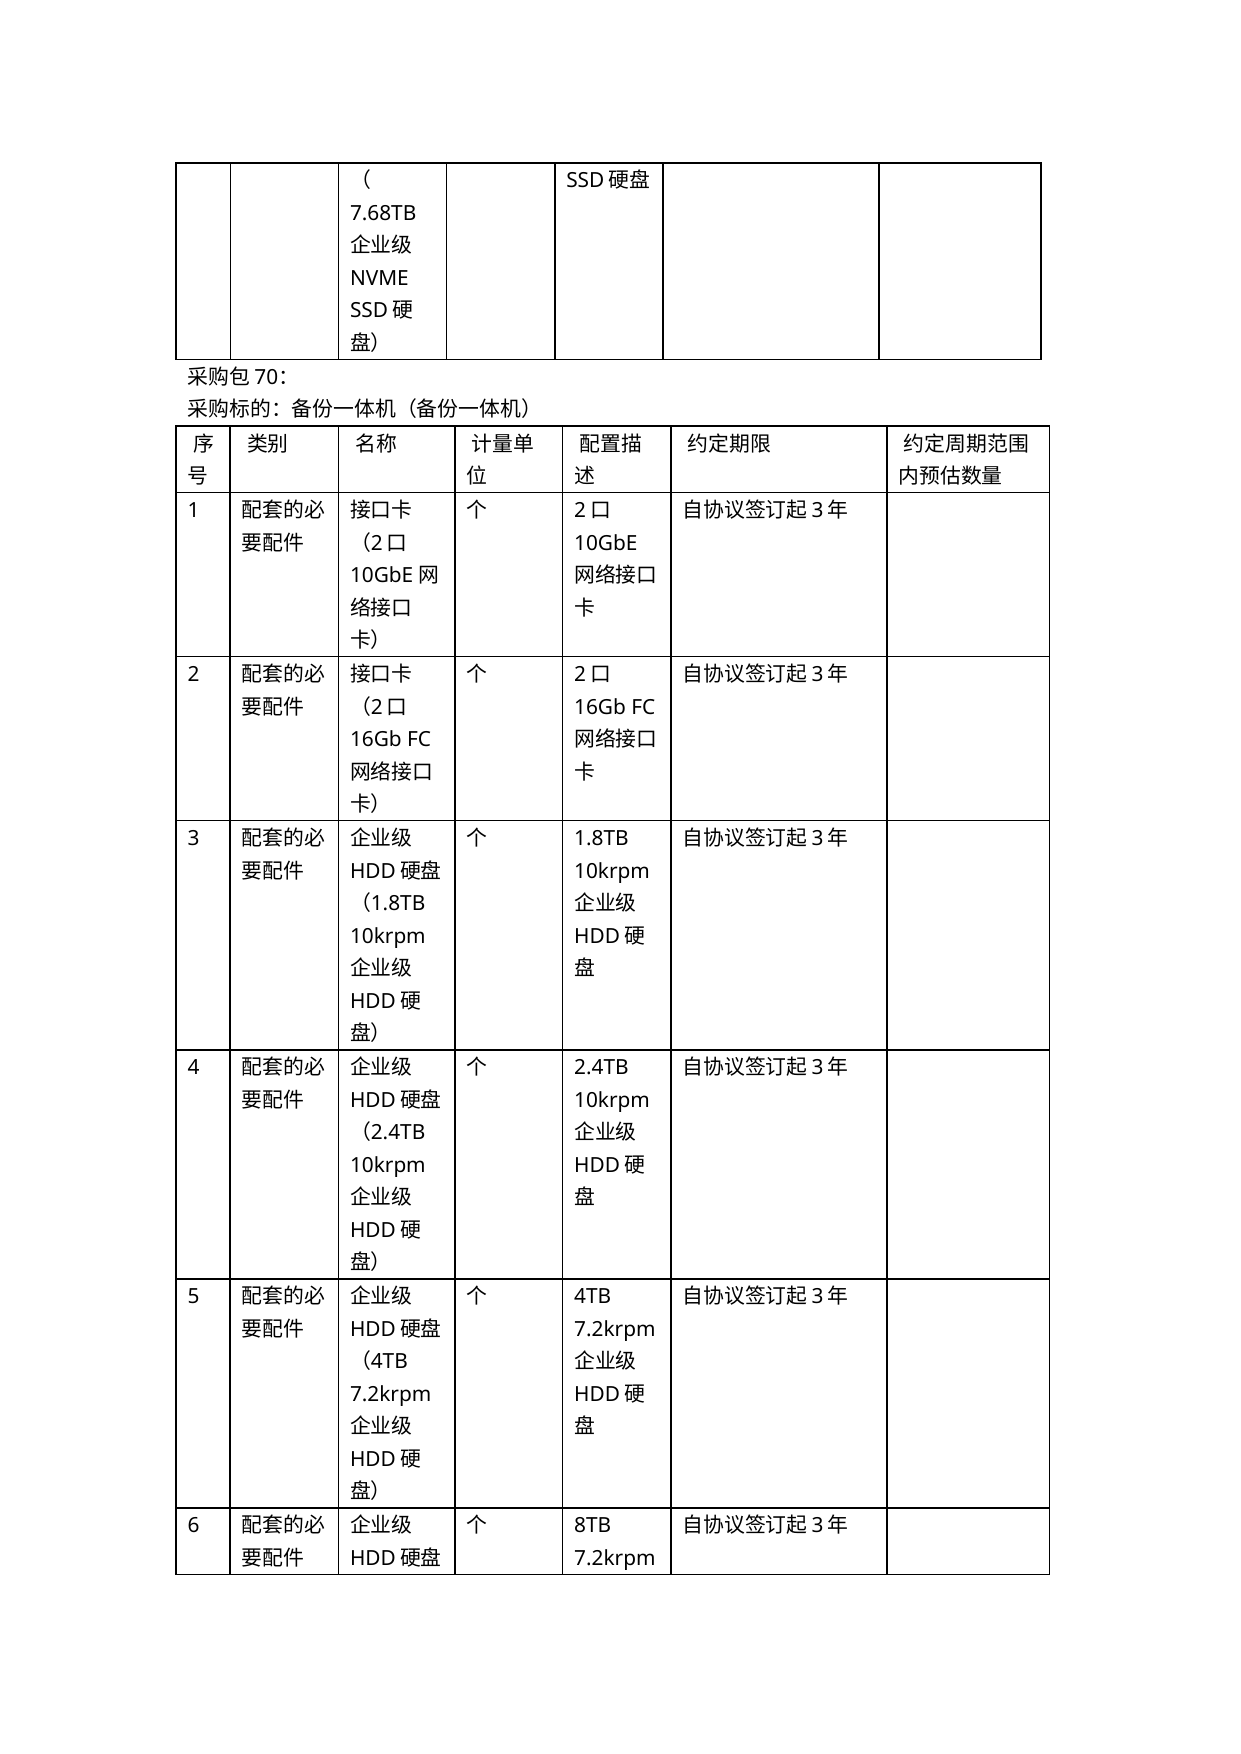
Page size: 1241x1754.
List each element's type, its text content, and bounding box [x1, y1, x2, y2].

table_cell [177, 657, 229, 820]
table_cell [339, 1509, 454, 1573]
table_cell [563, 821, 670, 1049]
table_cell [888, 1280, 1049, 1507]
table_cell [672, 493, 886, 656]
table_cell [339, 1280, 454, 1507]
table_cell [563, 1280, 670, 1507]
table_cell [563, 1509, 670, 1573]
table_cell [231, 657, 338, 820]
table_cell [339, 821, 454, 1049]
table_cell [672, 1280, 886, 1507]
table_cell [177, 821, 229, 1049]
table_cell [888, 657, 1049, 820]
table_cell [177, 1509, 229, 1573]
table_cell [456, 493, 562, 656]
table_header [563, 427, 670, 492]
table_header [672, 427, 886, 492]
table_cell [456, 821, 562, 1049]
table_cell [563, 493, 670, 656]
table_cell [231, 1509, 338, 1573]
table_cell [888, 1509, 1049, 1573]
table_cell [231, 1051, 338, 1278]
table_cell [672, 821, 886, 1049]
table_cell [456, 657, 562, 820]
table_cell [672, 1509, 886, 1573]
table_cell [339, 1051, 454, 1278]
text 采购包70： [187, 360, 1053, 393]
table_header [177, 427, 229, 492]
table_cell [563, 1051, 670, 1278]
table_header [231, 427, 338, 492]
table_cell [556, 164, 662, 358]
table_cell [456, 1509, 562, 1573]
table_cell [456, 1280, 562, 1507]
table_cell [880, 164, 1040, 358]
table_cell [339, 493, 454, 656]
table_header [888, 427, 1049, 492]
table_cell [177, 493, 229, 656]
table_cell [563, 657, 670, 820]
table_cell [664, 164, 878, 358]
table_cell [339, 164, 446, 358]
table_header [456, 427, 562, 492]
text 采购标的：备份一体机（备份一体机） [187, 393, 1053, 425]
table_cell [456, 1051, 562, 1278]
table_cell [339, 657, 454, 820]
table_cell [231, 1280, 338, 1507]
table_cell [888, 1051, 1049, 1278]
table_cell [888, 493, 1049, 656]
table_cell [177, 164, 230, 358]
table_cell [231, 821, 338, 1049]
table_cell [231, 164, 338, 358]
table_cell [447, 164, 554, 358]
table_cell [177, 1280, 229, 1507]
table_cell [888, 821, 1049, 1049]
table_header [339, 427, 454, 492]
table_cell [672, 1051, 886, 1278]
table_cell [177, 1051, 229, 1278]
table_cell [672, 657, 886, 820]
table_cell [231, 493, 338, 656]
